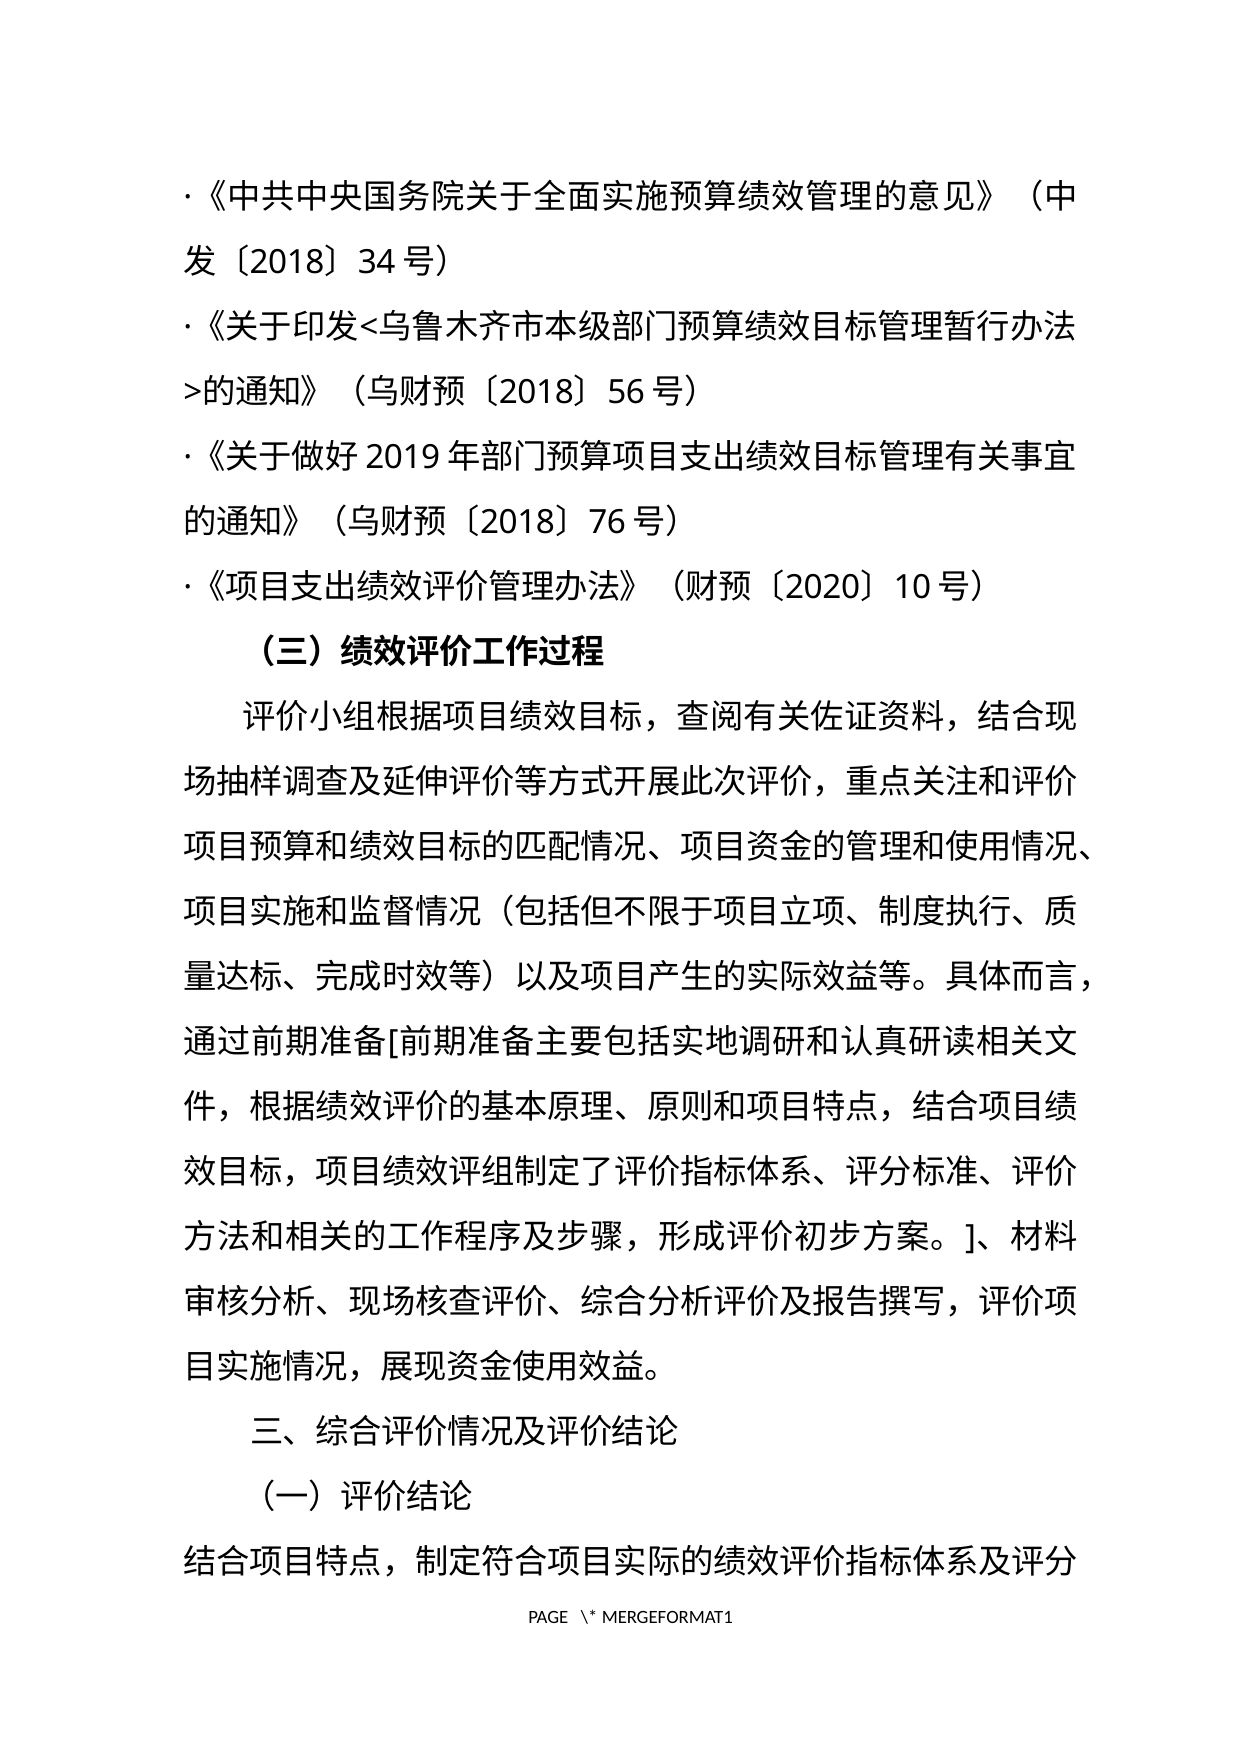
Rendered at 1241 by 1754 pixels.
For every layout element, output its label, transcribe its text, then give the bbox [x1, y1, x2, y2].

text （三）绩效评价工作过程 [183, 617, 1078, 682]
text 评价小组根据项目绩效目标，查阅有关佐证资料，结合现场抽样调查及延伸评价等方式开展此次评价，重点关注和评价项目预算和绩效目标的匹配情况、项目资金的管理和使用情况、项目实施和监督情况（包括但不限于项目立项、制度执行、质量达标、完成时效等）以及项目产生的实际效益等。具体而言，通过前期准备[前期准备主要包括实地调研和认真研读相关文件，根据绩效评价的基本原理、原则和项目特点，结合项目绩效目标，项目绩效评组制定了评价指标体系、评分标准、评价方法和相关的工作程序及步骤，形成评价初步方案。]、材料审核分析、现场核查评价、综合分析评价及报告撰写，评价项目实施情况，展现资金使用效益。 [183, 682, 1078, 1397]
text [183, 1462, 1078, 1592]
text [183, 162, 1078, 617]
text 三、综合评价情况及评价结论 [183, 1397, 1078, 1462]
